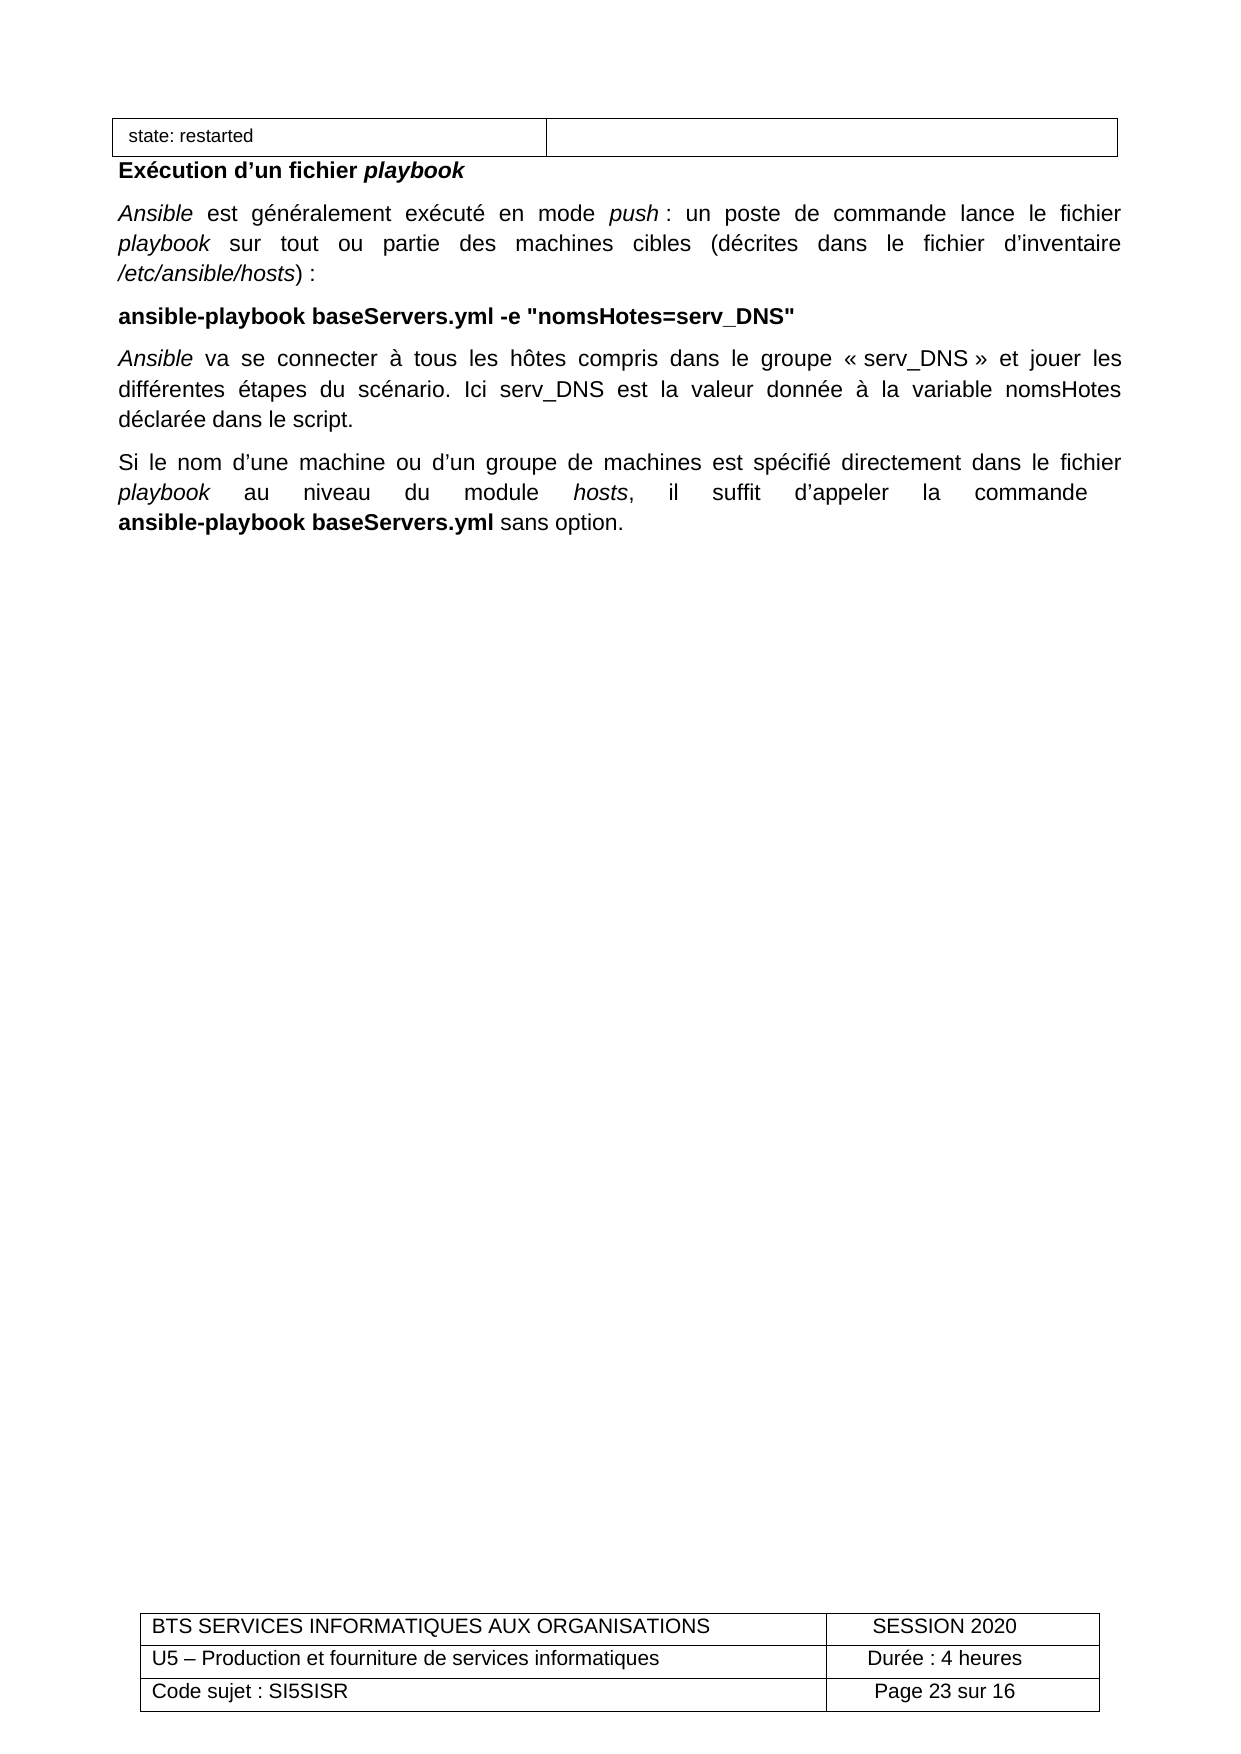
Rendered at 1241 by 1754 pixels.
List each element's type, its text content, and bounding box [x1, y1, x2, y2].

text Si le nom d’une machine ou d’un groupe de machines est spécifié directement dans le fichier playbook au niveau du module hosts, il suffit d’appeler la commande ansible-playbook baseServers.yml sans option. [118, 448, 1122, 535]
text ansible-playbook baseServers.yml -e "nomsHotes=serv_DNS" [118, 303, 1122, 329]
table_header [113, 119, 546, 156]
text Ansible va se connecter à tous les hôtes compris dans le groupe « serv_DNS » et jouer les différentes étapes du scénario. Ici serv_DNS est la valeur donnée à la variable nomsHotes déclarée dans le script. [118, 345, 1122, 432]
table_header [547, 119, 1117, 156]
text Exécution d’un fichier playbook [118, 157, 1122, 183]
text Ansible est généralement exécuté en mode push : un poste de commande lance le fichier playbook sur tout ou partie des machines cibles (décrites dans le fichier d’inventaire /etc/ansible/hosts) : [118, 199, 1122, 286]
